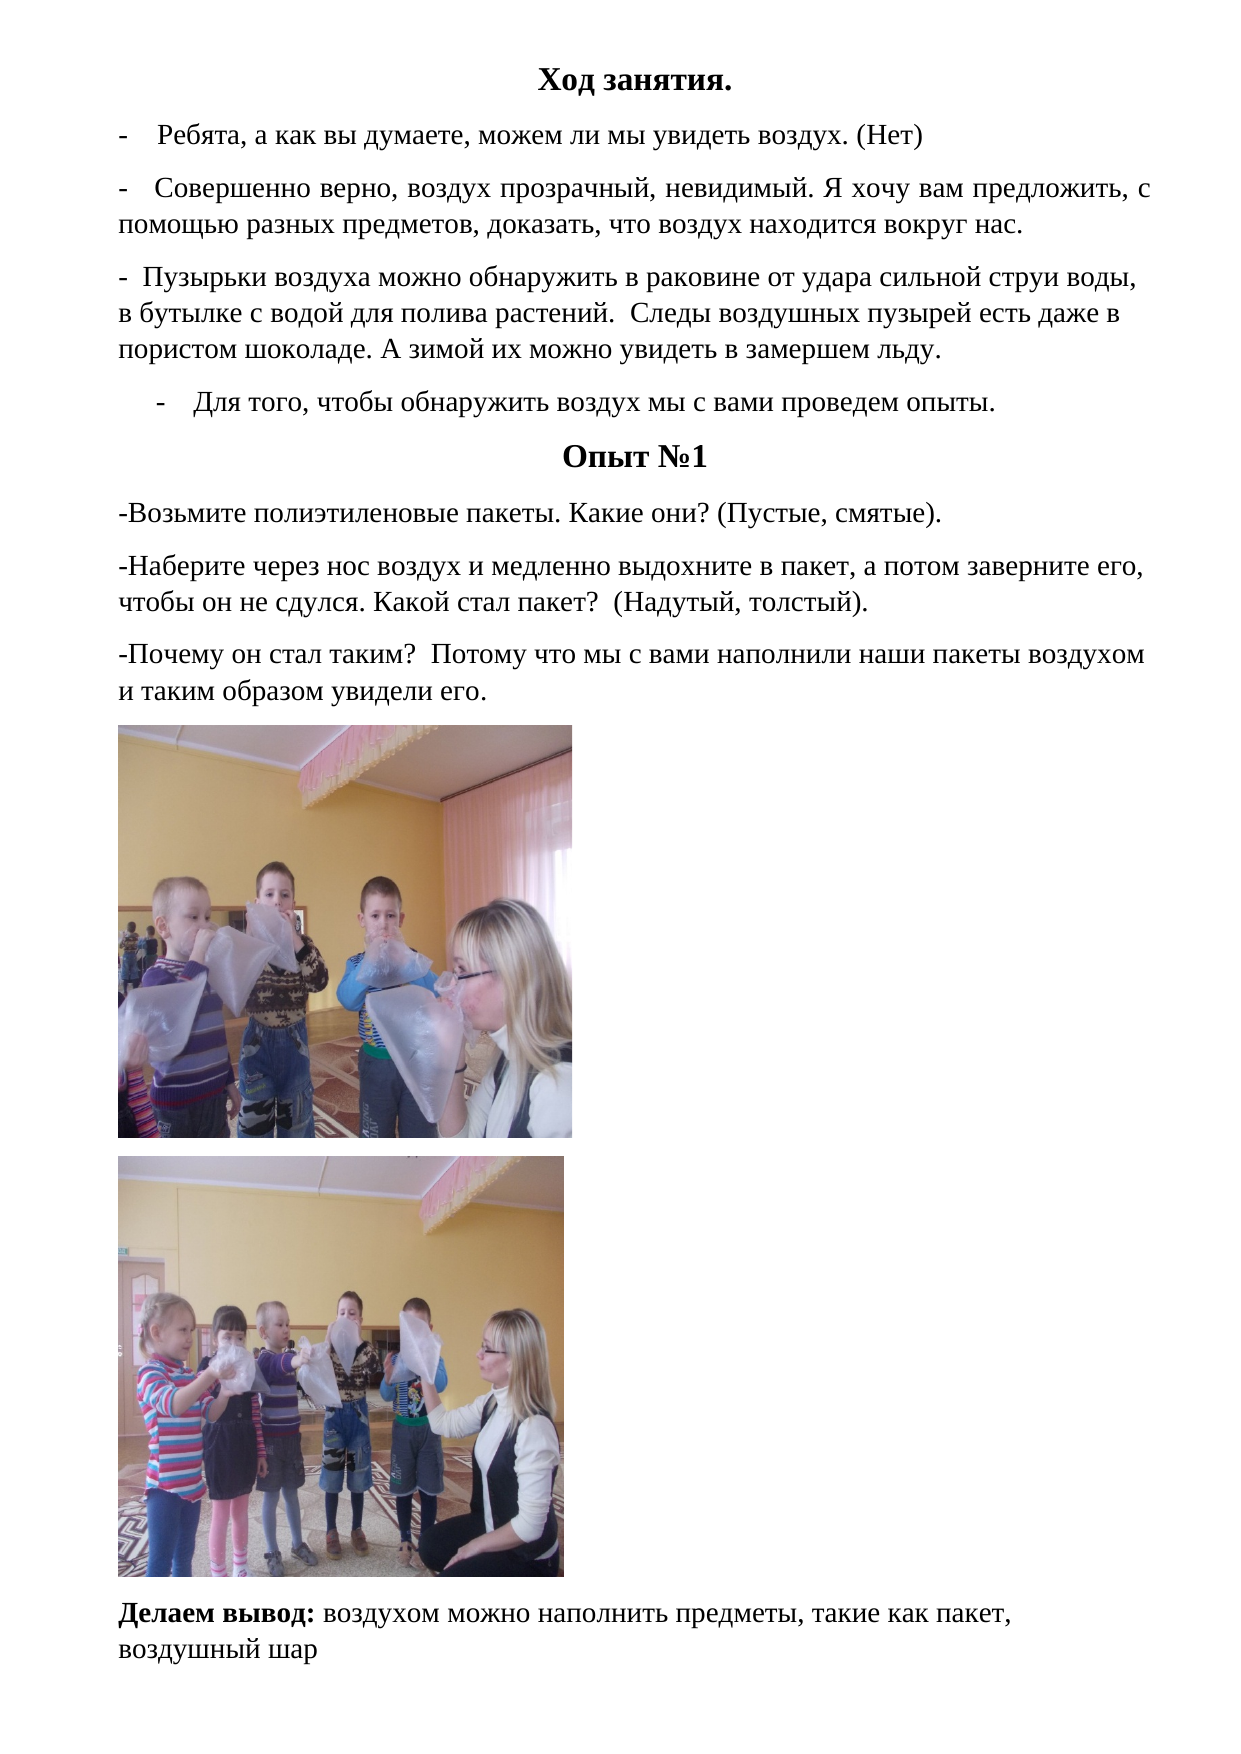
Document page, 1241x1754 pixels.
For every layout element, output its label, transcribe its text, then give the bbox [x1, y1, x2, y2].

text -Наберите через нос воздух и медленно выдохните в пакет, а потом заверните его, чтобы он не сдулся. Какой стал пакет? (Надутый, толстый). [118, 548, 1152, 617]
text -Почему он стал таким? Потому что мы с вами наполнили наши пакеты воздухом и таким образом увидели его. [118, 637, 1152, 706]
text - Пузырьки воздуха можно обнаружить в раковине от удара сильной струи воды, в бутылке с водой для полива растений. Следы воздушных пузырей есть даже в пористом шоколаде. А зимой их можно увидеть в замершем льду. [118, 259, 1152, 365]
text Делаем вывод: воздухом можно наполнить предметы, такие как пакет, воздушный шар [118, 1595, 1152, 1665]
text -Возьмите полиэтиленовые пакеты. Какие они? (Пустые, смятые). [118, 495, 1152, 528]
picture [118, 1156, 564, 1577]
picture [118, 725, 573, 1138]
text - Совершенно верно, воздух прозрачный, невидимый. Я хочу вам предложить, с помощью разных предметов, доказать, что воздух находится вокруг нас. [118, 170, 1152, 239]
text Опыт №1 [118, 437, 1152, 475]
text Ход занятия. [118, 59, 1152, 97]
text - Ребята, а как вы думаете, можем ли мы увидеть воздух. (Нет) [118, 117, 1152, 151]
list Для того, чтобы обнаружить воздух мы с вами проведем опыты. [156, 384, 1152, 417]
